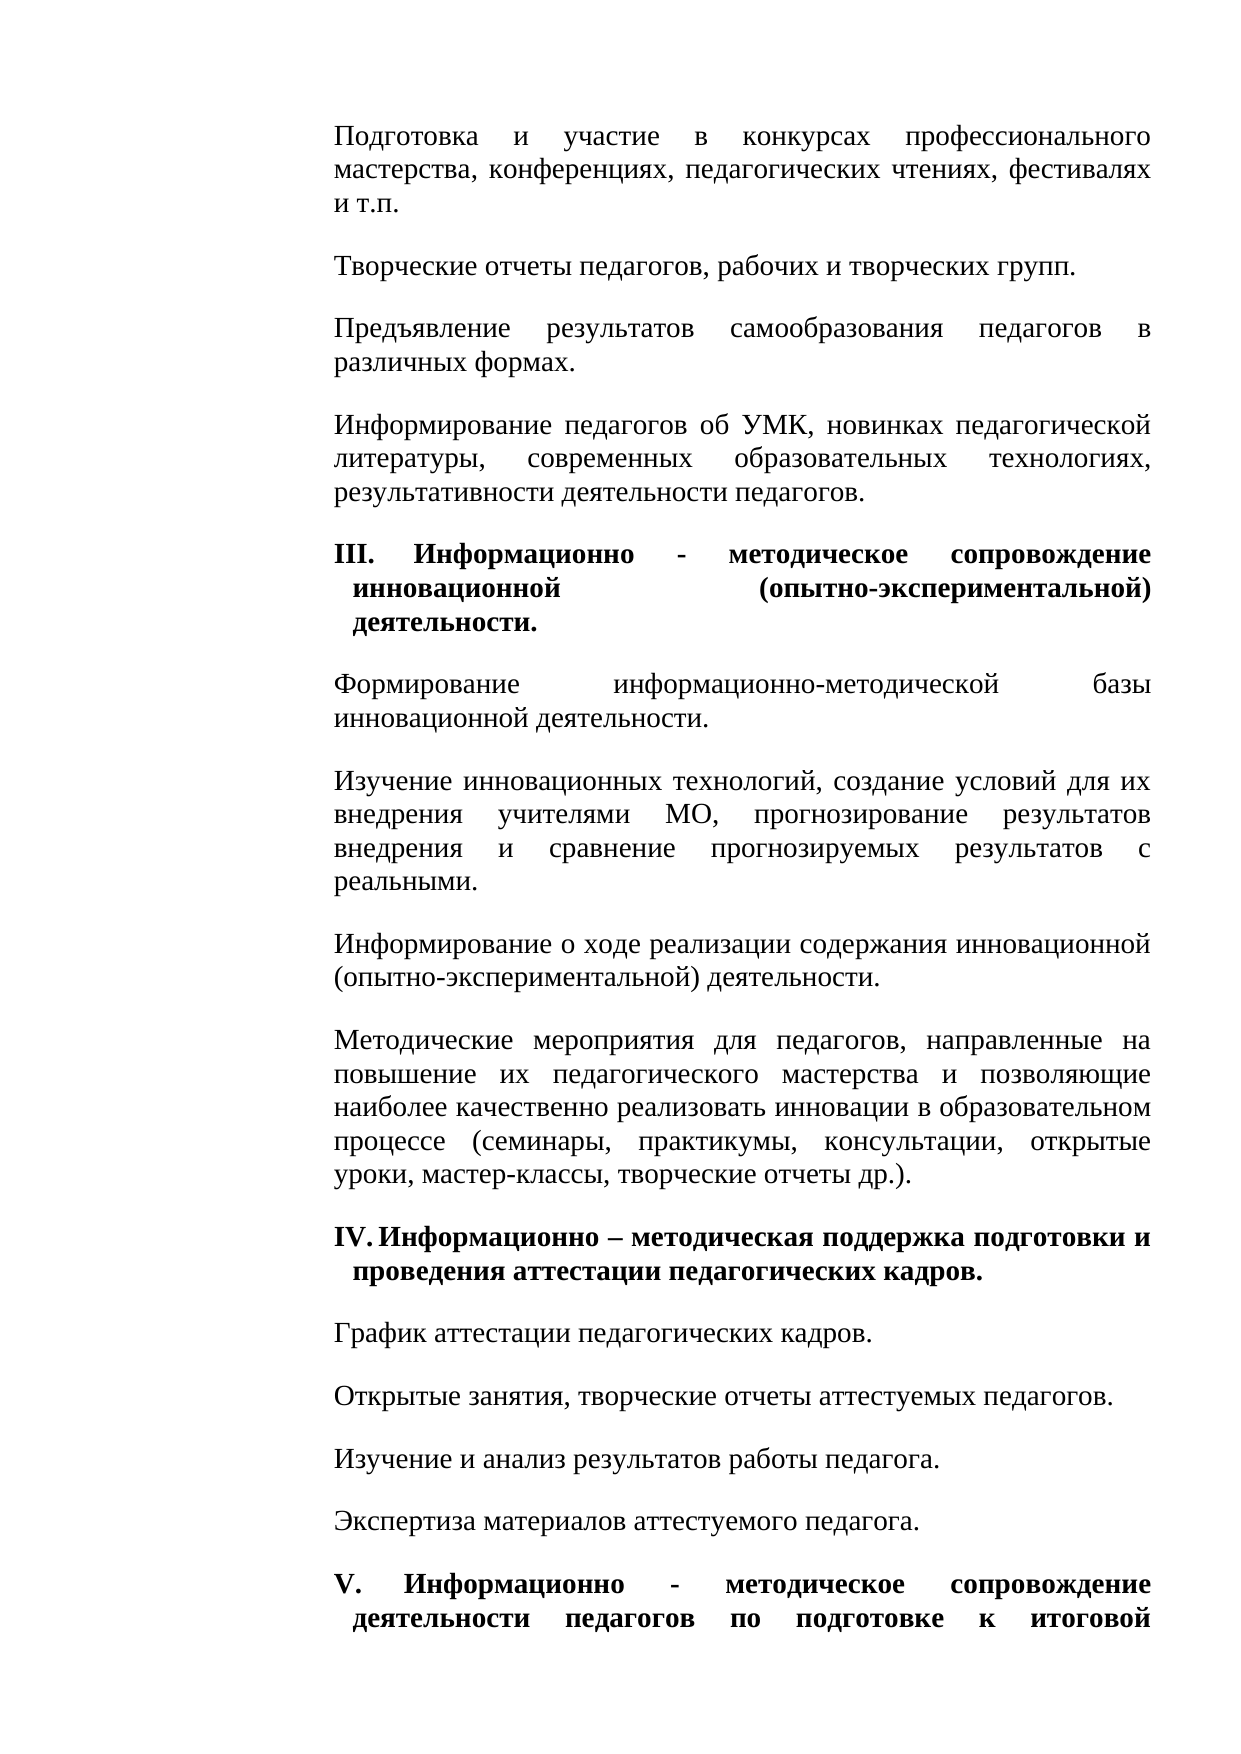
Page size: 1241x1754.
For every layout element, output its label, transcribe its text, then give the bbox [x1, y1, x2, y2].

text Экспертиза материалов аттестуемого педагога. [333, 1503, 1152, 1537]
text Открытые занятия, творческие отчеты аттестуемых педагогов. [333, 1378, 1152, 1412]
text Методические мероприятия для педагогов, направленные на повышение их педагогического мастерства и позволяющие наиболее качественно реализовать инновации в образовательном процессе (семинары, практикумы, консультации, открытые уроки, мастер-классы, творческие отчеты др.). [333, 1022, 1152, 1190]
text Подготовка и участие в конкурсах профессионального мастерства, конференциях, педагогических чтениях, фестивалях и т.п. [333, 118, 1152, 219]
text Информирование о ходе реализации содержания инновационной (опытно-экспериментальной) деятельности. [333, 926, 1152, 993]
text Изучение и анализ результатов работы педагога. [333, 1441, 1152, 1474]
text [333, 1566, 1152, 1633]
text Творческие отчеты педагогов, рабочих и творческих групп. [333, 248, 1152, 281]
text Изучение инновационных технологий, создание условий для их внедрения учителями МО, прогнозирование результатов внедрения и сравнение прогнозируемых результатов с реальными. [333, 763, 1152, 897]
text Формирование информационно-методической базы инновационной деятельности. [333, 666, 1152, 733]
text Информирование педагогов об УМК, новинках педагогической литературы, современных образовательных технологиях, результативности деятельности педагогов. [333, 407, 1152, 507]
text Предъявление результатов самообразования педагогов в различных формах. [333, 311, 1152, 378]
text График аттестации педагогических кадров. [333, 1315, 1152, 1349]
text III. Информационно - методическое сопровождение инновационной (опытно-экспериментальной) деятельности. [333, 537, 1152, 637]
text IV. Информационно – методическая поддержка подготовки и проведения аттестации педагогических кадров. [333, 1219, 1152, 1286]
